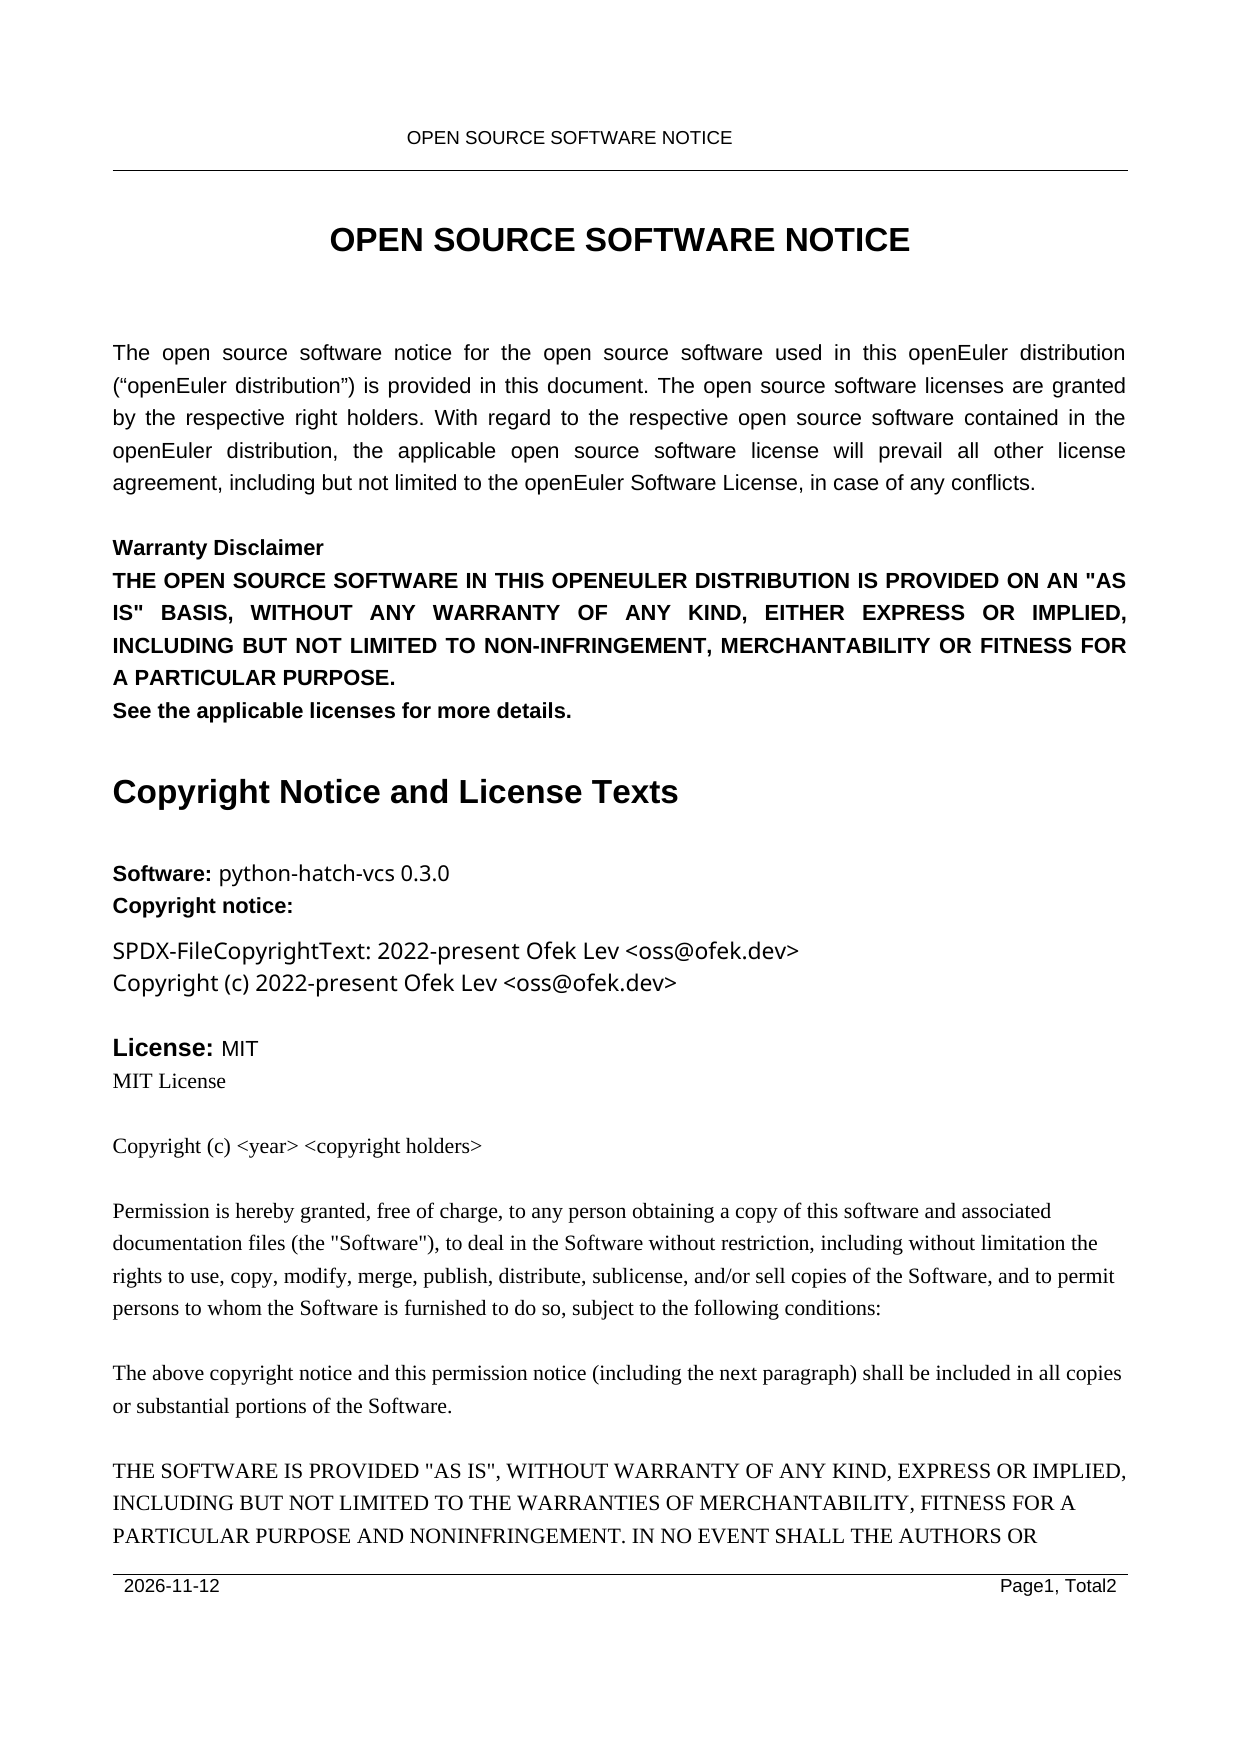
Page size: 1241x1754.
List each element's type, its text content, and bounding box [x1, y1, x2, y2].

text THE OPEN SOURCE SOFTWARE IN THIS OPENEULER DISTRIBUTION IS PROVIDED ON AN "AS IS" BASIS, WITHOUT ANY WARRANTY OF ANY KIND, EITHER EXPRESS OR IMPLIED, INCLUDING BUT NOT LIMITED TO NON-INFRINGEMENT, MERCHANTABILITY OR FITNESS FOR A PARTICULAR PURPOSE. See the applicable licenses for more details. [112, 564, 1128, 726]
text Copyright notice: [112, 889, 1128, 921]
title Software: python-hatch-vcs 0.3.0 [112, 856, 1128, 889]
text Warranty Disclaimer [112, 531, 1128, 564]
text OPEN SOURCE SOFTWARE NOTICE [112, 206, 1128, 271]
text Copyright Notice and License Texts [112, 759, 1128, 824]
text SPDX-FileCopyrightText: 2022-present Ofek Lev <oss@ofek.dev> Copyright (c) 2022-present Ofek Lev <oss@ofek.dev> [112, 934, 1128, 1031]
text The open source software notice for the open source software used in this openEuler distribution (“openEuler distribution”) is provided in this document. The open source software licenses are granted by the respective right holders. With regard to the respective open source software contained in the openEuler distribution, the applicable open source software license will prevail all other license agreement, including but not limited to the openEuler Software License, in case of any conflicts. [112, 336, 1128, 499]
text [112, 1064, 1128, 1551]
text License: MIT [112, 1031, 1128, 1064]
